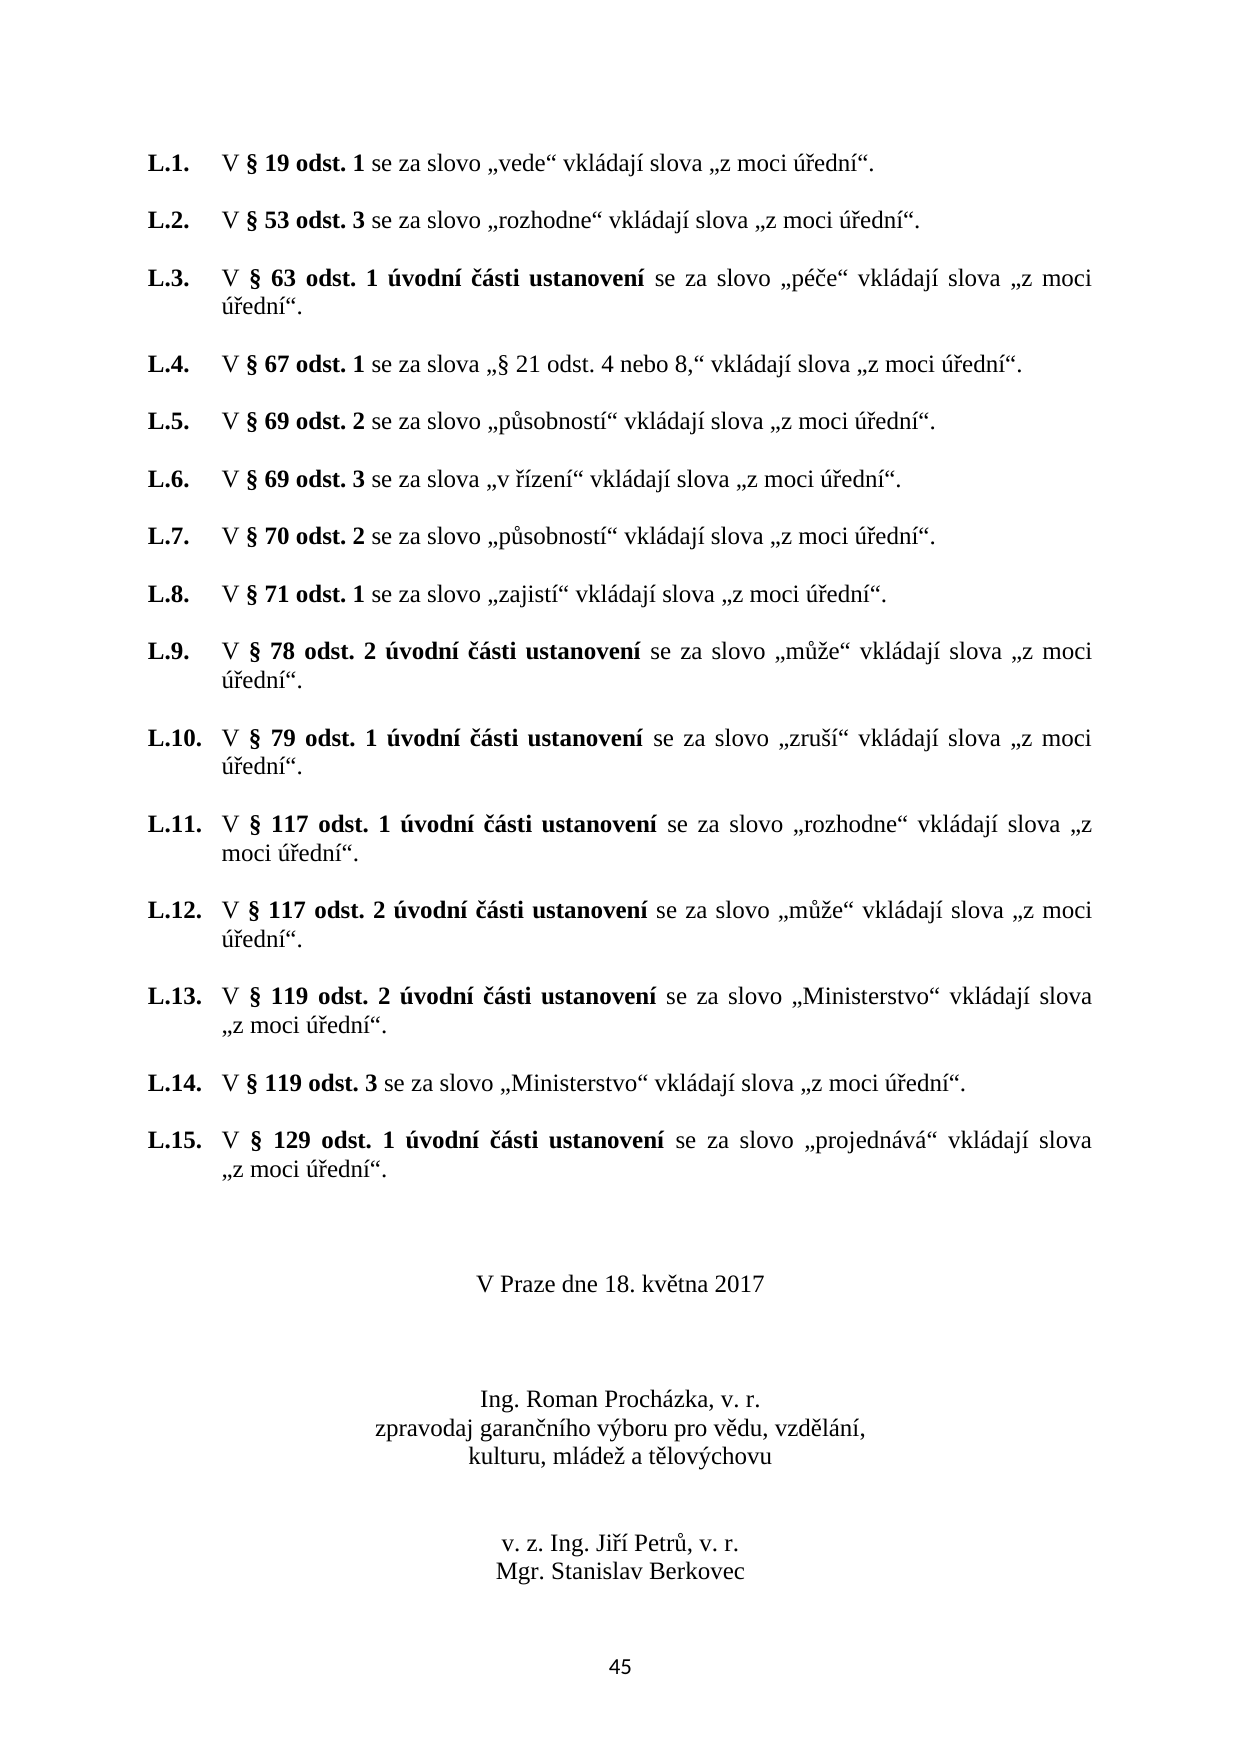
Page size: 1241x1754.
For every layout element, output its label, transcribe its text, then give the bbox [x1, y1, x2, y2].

text Ing. Roman Procházka, v. r. [148, 1384, 1093, 1413]
text L.14. V § 119 odst. 3 se za slovo „Ministerstvo“ vkládají slova „z moci úřední“. [148, 1068, 1093, 1096]
text L.3. V § 63 odst. 1 úvodní části ustanovení se za slovo „péče“ vkládají slova „z moci úřední“. [148, 263, 1093, 320]
text L.6. V § 69 odst. 3 se za slova „v řízení“ vkládají slova „z moci úřední“. [148, 464, 1093, 493]
text zpravodaj garančního výboru pro vědu, vzdělání, [148, 1413, 1093, 1441]
text L.8. V § 71 odst. 1 se za slovo „zajistí“ vkládají slova „z moci úřední“. [148, 579, 1093, 608]
text L.1. V § 19 odst. 1 se za slovo „vede“ vkládají slova „z moci úřední“. [148, 148, 1093, 176]
text L.15. V § 129 odst. 1 úvodní části ustanovení se za slovo „projednává“ vkládají slova „z moci úřední“. [148, 1125, 1093, 1183]
text L.7. V § 70 odst. 2 se za slovo „působností“ vkládají slova „z moci úřední“. [148, 521, 1093, 550]
text L.13. V § 119 odst. 2 úvodní části ustanovení se za slovo „Ministerstvo“ vkládají slova „z moci úřední“. [148, 981, 1093, 1039]
text L.10. V § 79 odst. 1 úvodní části ustanovení se za slovo „zruší“ vkládají slova „z moci úřední“. [148, 723, 1093, 780]
text V Praze dne 18. května 2017 [148, 1269, 1093, 1298]
text L.5. V § 69 odst. 2 se za slovo „působností“ vkládají slova „z moci úřední“. [148, 406, 1093, 435]
text L.9. V § 78 odst. 2 úvodní části ustanovení se za slovo „může“ vkládají slova „z moci úřední“. [148, 636, 1093, 694]
text L.11. V § 117 odst. 1 úvodní části ustanovení se za slovo „rozhodne“ vkládají slova „z moci úřední“. [148, 809, 1093, 866]
text kulturu, mládež a tělovýchovu [148, 1441, 1093, 1470]
text Mgr. Stanislav Berkovec [148, 1556, 1093, 1585]
text v. z. Ing. Jiří Petrů, v. r. [148, 1528, 1093, 1556]
text L.4. V § 67 odst. 1 se za slova „§ 21 odst. 4 nebo 8,“ vkládají slova „z moci úřední“. [148, 349, 1093, 378]
text L.2. V § 53 odst. 3 se za slovo „rozhodne“ vkládají slova „z moci úřední“. [148, 205, 1093, 234]
text L.12. V § 117 odst. 2 úvodní části ustanovení se za slovo „může“ vkládají slova „z moci úřední“. [148, 895, 1093, 953]
